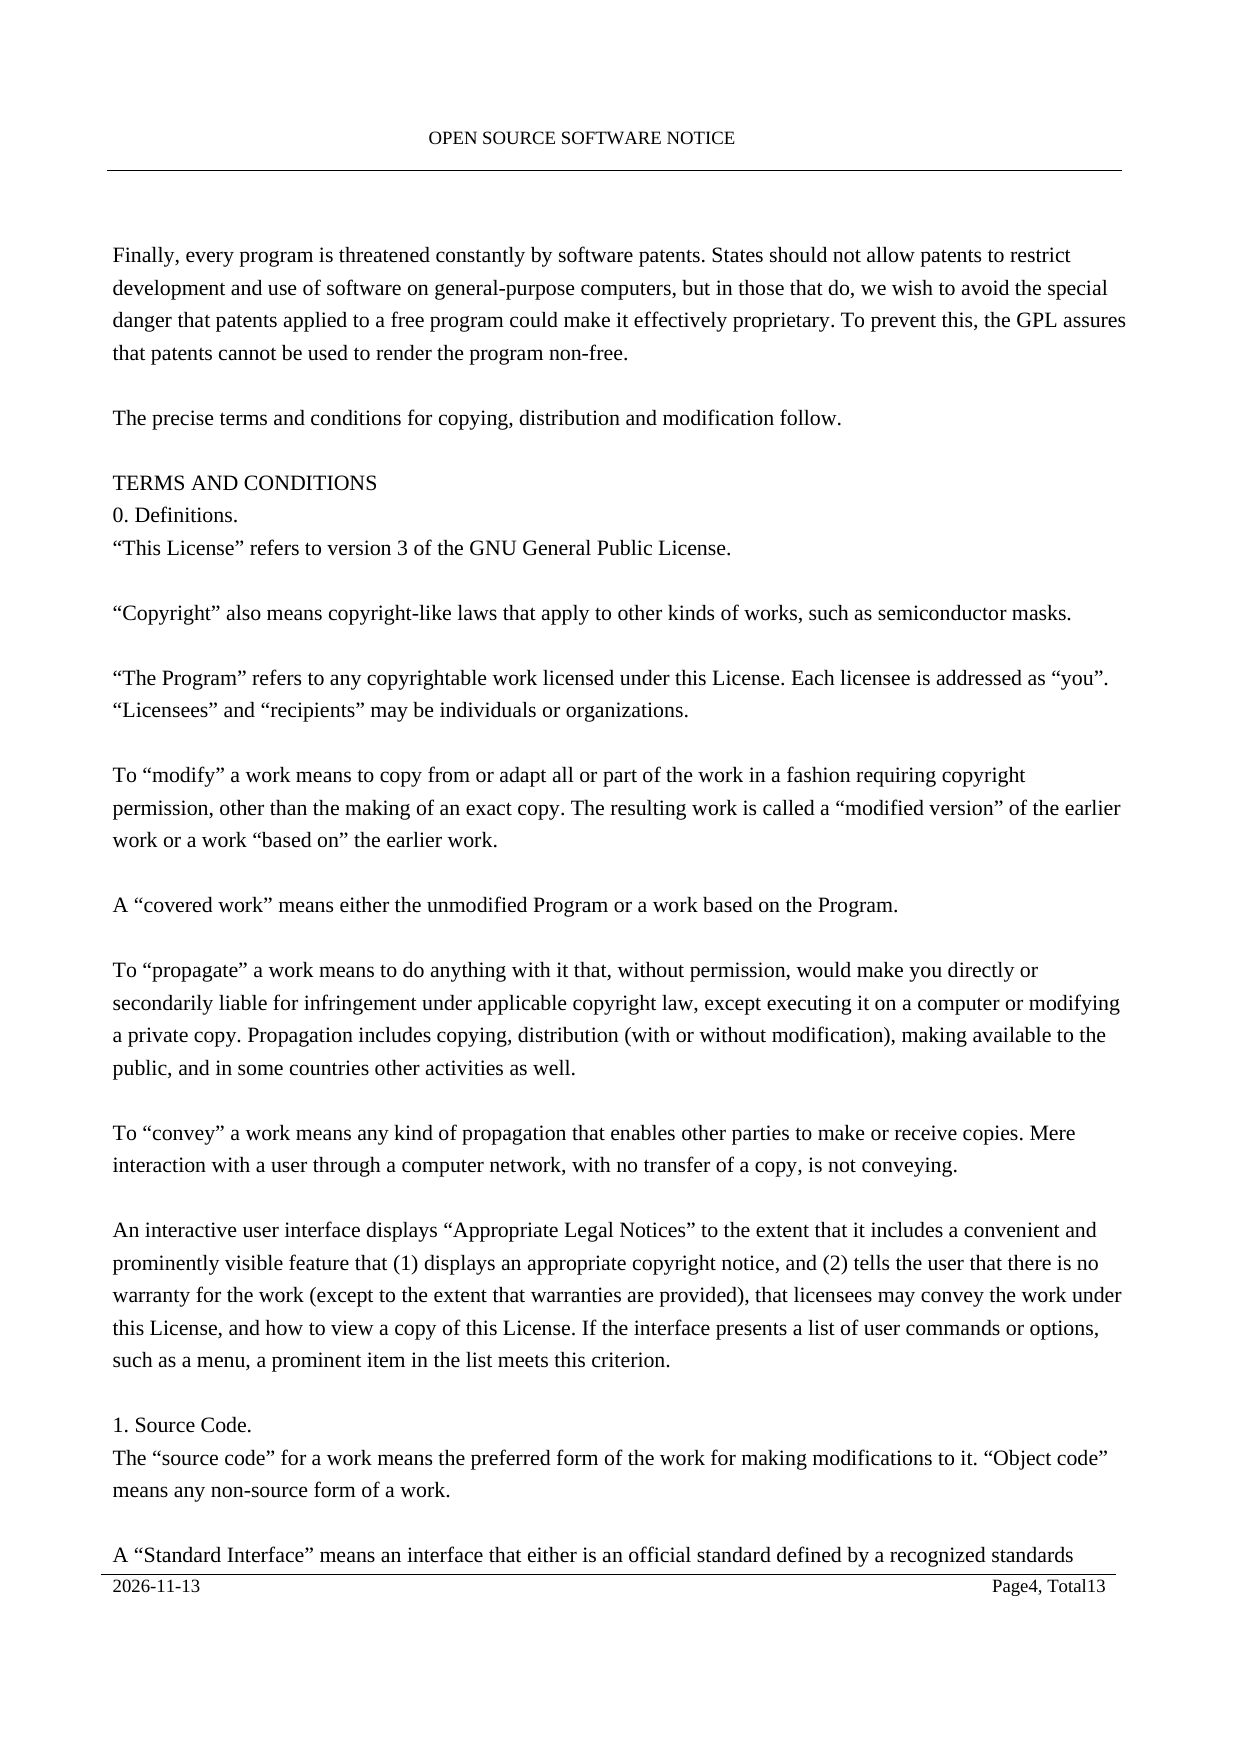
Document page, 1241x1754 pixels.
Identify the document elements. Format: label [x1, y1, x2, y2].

text [112, 206, 1128, 1571]
